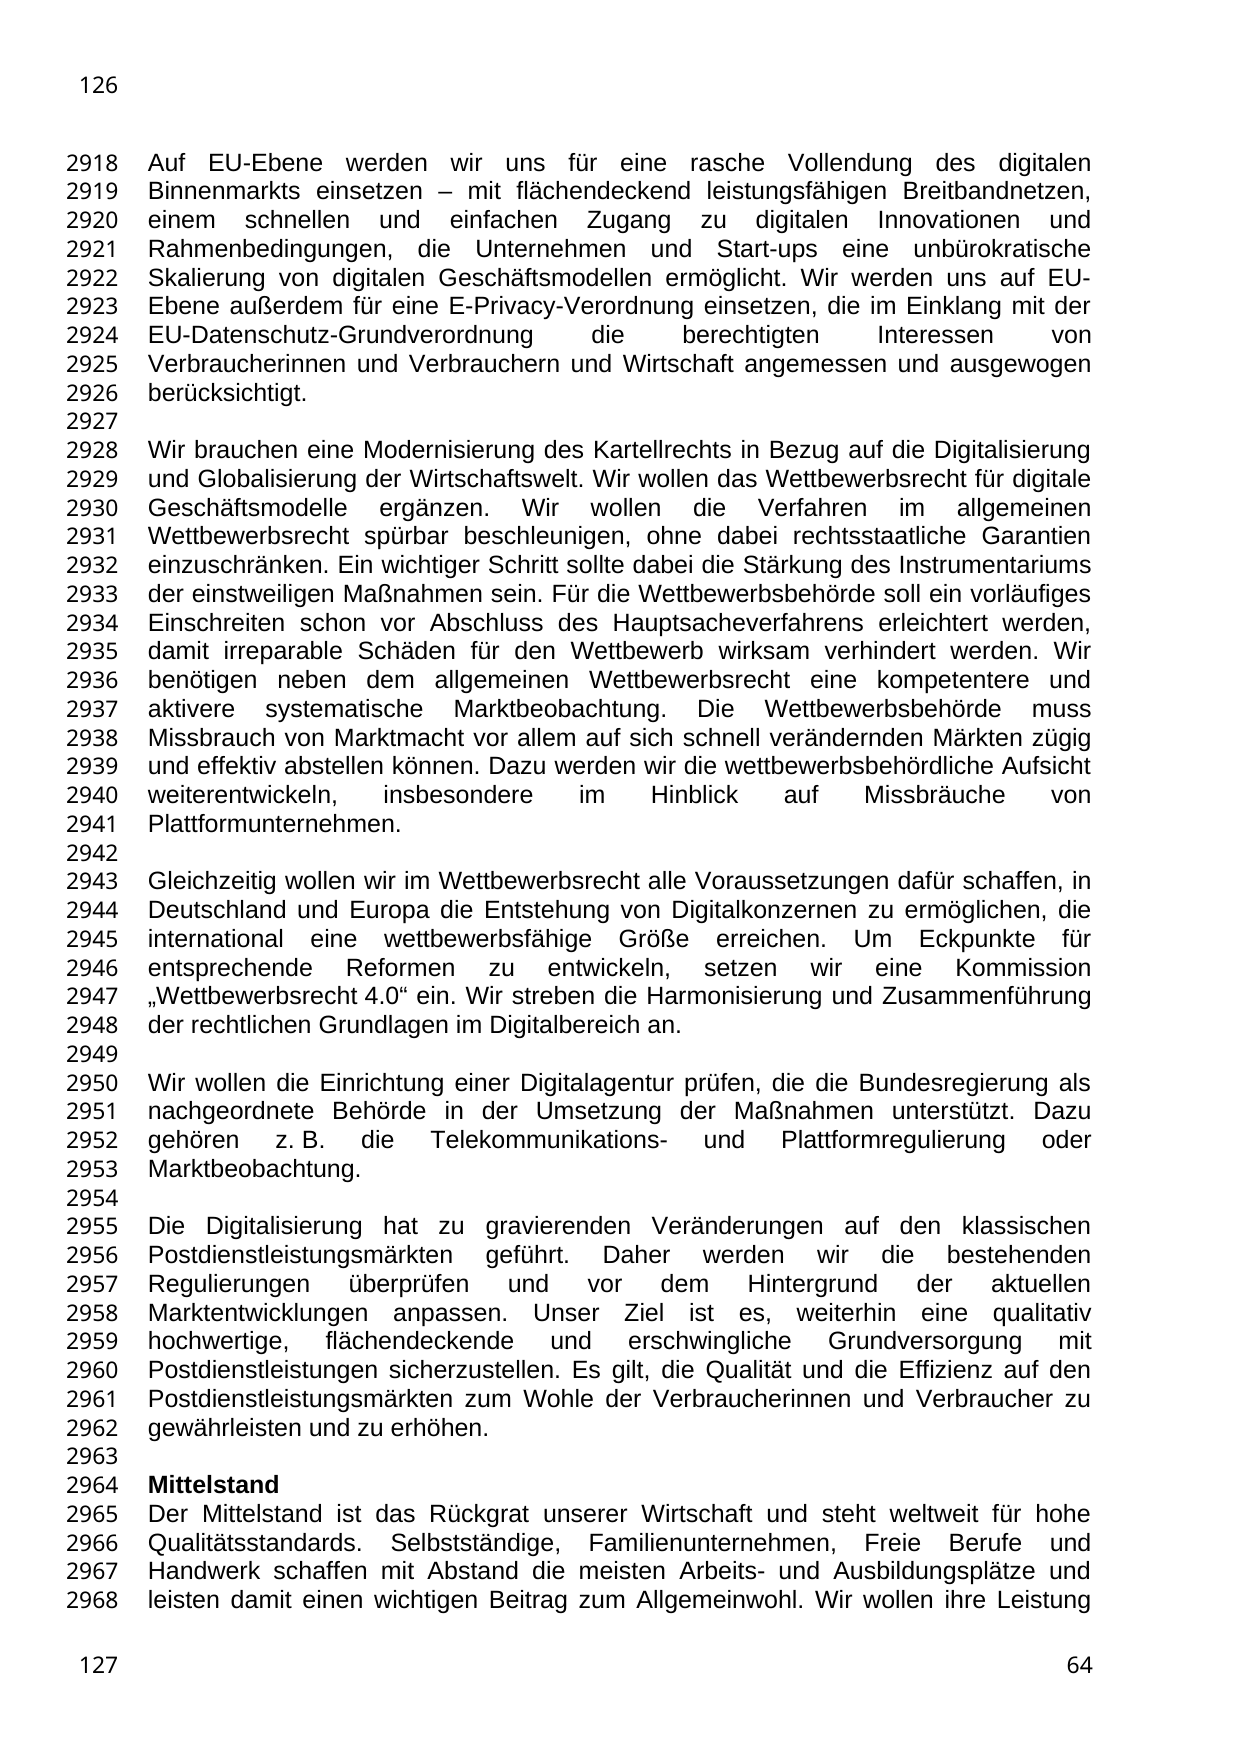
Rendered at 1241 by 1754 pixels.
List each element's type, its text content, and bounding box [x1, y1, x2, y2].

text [148, 1499, 1093, 1614]
text Wir brauchen eine Modernisierung des Kartellrechts in Bezug auf die Digitalisierung und Globalisierung der Wirtschaftswelt. Wir wollen das Wettbewerbsrecht für digitale Geschäftsmodelle ergänzen. Wir wollen die Verfahren im allgemeinen Wettbewerbsrecht spürbar beschleunigen, ohne dabei rechtsstaatliche Garantien einzuschränken. Ein wichtiger Schritt sollte dabei die Stärkung des Instrumentariums der einstweiligen Maßnahmen sein. Für die Wettbewerbsbehörde soll ein vorläufiges Einschreiten schon vor Abschluss des Hauptsacheverfahrens erleichtert werden, damit irreparable Schäden für den Wettbewerb wirksam verhindert werden. Wir benötigen neben dem allgemeinen Wettbewerbsrecht eine kompetentere und aktivere systematische Marktbeobachtung. Die Wettbewerbsbehörde muss Missbrauch von Marktmacht vor allem auf sich schnell verändernden Märkten zügig und effektiv abstellen können. Dazu werden wir die wettbewerbsbehördliche Aufsicht weiterentwickeln, insbesondere im Hinblick auf Missbräuche von Plattformunternehmen. [148, 435, 1093, 838]
text Gleichzeitig wollen wir im Wettbewerbsrecht alle Voraussetzungen dafür schaffen, in Deutschland und Europa die Entstehung von Digitalkonzernen zu ermöglichen, die international eine wettbewerbsfähige Größe erreichen. Um Eckpunkte für entsprechende Reformen zu entwickeln, setzen wir eine Kommission „Wettbewerbsrecht 4.0“ ein. Wir streben die Harmonisierung und Zusammenführung der rechtlichen Grundlagen im Digitalbereich an. [148, 866, 1093, 1039]
text Die Digitalisierung hat zu gravierenden Veränderungen auf den klassischen Postdienstleistungsmärkten geführt. Daher werden wir die bestehenden Regulierungen überprüfen und vor dem Hintergrund der aktuellen Marktentwicklungen anpassen. Unser Ziel ist es, weiterhin eine qualitativ hochwertige, flächendeckende und erschwingliche Grundversorgung mit Postdienstleistungen sicherzustellen. Es gilt, die Qualität und die Effizienz auf den Postdienstleistungsmärkten zum Wohle der Verbraucherinnen und Verbraucher zu gewährleisten und zu erhöhen. [148, 1211, 1093, 1441]
text Auf EU-Ebene werden wir uns für eine rasche Vollendung des digitalen Binnenmarkts einsetzen – mit flächendeckend leistungsfähigen Breitbandnetzen, einem schnellen und einfachen Zugang zu digitalen Innovationen und Rahmenbedingungen, die Unternehmen und Start-ups eine unbürokratische Skalierung von digitalen Geschäftsmodellen ermöglicht. Wir werden uns auf EU-Ebene außerdem für eine E-Privacy-Verordnung einsetzen, die im Einklang mit der EU-Datenschutz-Grundverordnung die berechtigten Interessen von Verbraucherinnen und Verbrauchern und Wirtschaft angemessen und ausgewogen berücksichtigt. [148, 148, 1093, 406]
text Wir wollen die Einrichtung einer Digitalagentur prüfen, die die Bundesregierung als nachgeordnete Behörde in der Umsetzung der Maßnahmen unterstützt. Dazu gehören z. B. die Telekommunikations- und Plattformregulierung oder Marktbeobachtung. [148, 1068, 1093, 1183]
subtitle Mittelstand [148, 1470, 1093, 1499]
